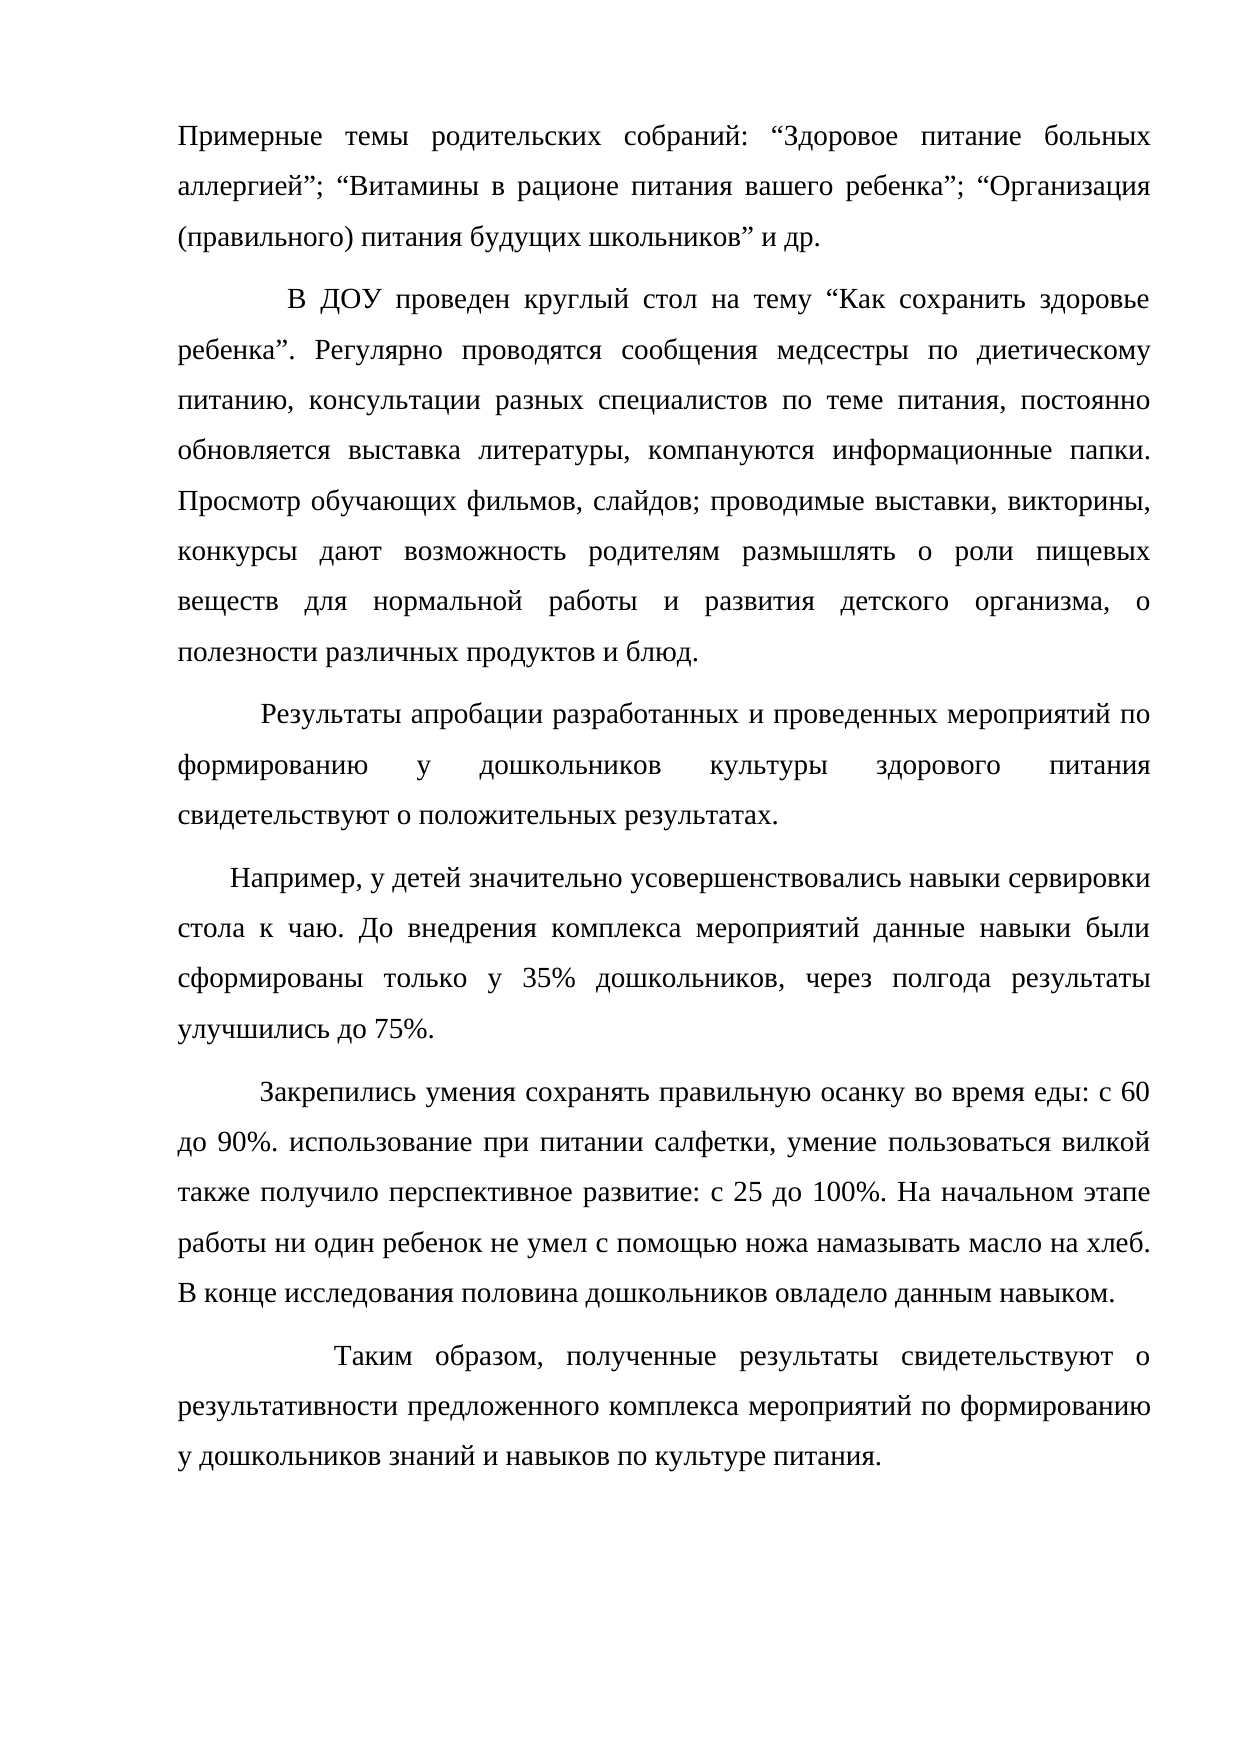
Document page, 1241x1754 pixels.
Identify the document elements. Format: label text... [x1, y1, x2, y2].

text В ДОУ проведен круглый стол на тему “Как сохранить здоровье ребенка”. Регулярно проводятся сообщения медсестры по диетическому питанию, консультации разных специалистов по теме питания, постоянно обновляется выставка литературы, компануются информационные папки. Просмотр обучающих фильмов, слайдов; проводимые выставки, викторины, конкурсы дают возможность родителям размышлять о роли пищевых веществ для нормальной работы и развития детского организма, о полезности различных продуктов и блюд. [177, 282, 1152, 667]
text Например, у детей значительно усовершенствовались навыки сервировки стола к чаю. До внедрения комплекса мероприятий данные навыки были сформированы только у 35% дошкольников, через полгода результаты улучшились до 75%. [177, 860, 1152, 1044]
text Результаты апробации разработанных и проведенных мероприятий по формированию у дошкольников культуры здорового питания свидетельствуют о положительных результатах. [177, 697, 1152, 831]
text Примерные темы родительских собраний: “Здоровое питание больных аллергией”; “Витамины в рационе питания вашего ребенка”; “Организация (правильного) питания будущих школьников” и др. [177, 118, 1152, 252]
text Таким образом, полученные результаты свидетельствуют о результативности предложенного комплекса мероприятий по формированию у дошкольников знаний и навыков по культуре питания. [177, 1338, 1152, 1472]
text Закрепились умения сохранять правильную осанку во время еды: с 60 до 90%. использование при питании салфетки, умение пользоваться вилкой также получило перспективное развитие: с 25 до 100%. На начальном этапе работы ни один ребенок не умел с помощью ножа намазывать масло на хлеб. В конце исследования половина дошкольников овладело данным навыком. [177, 1074, 1152, 1308]
